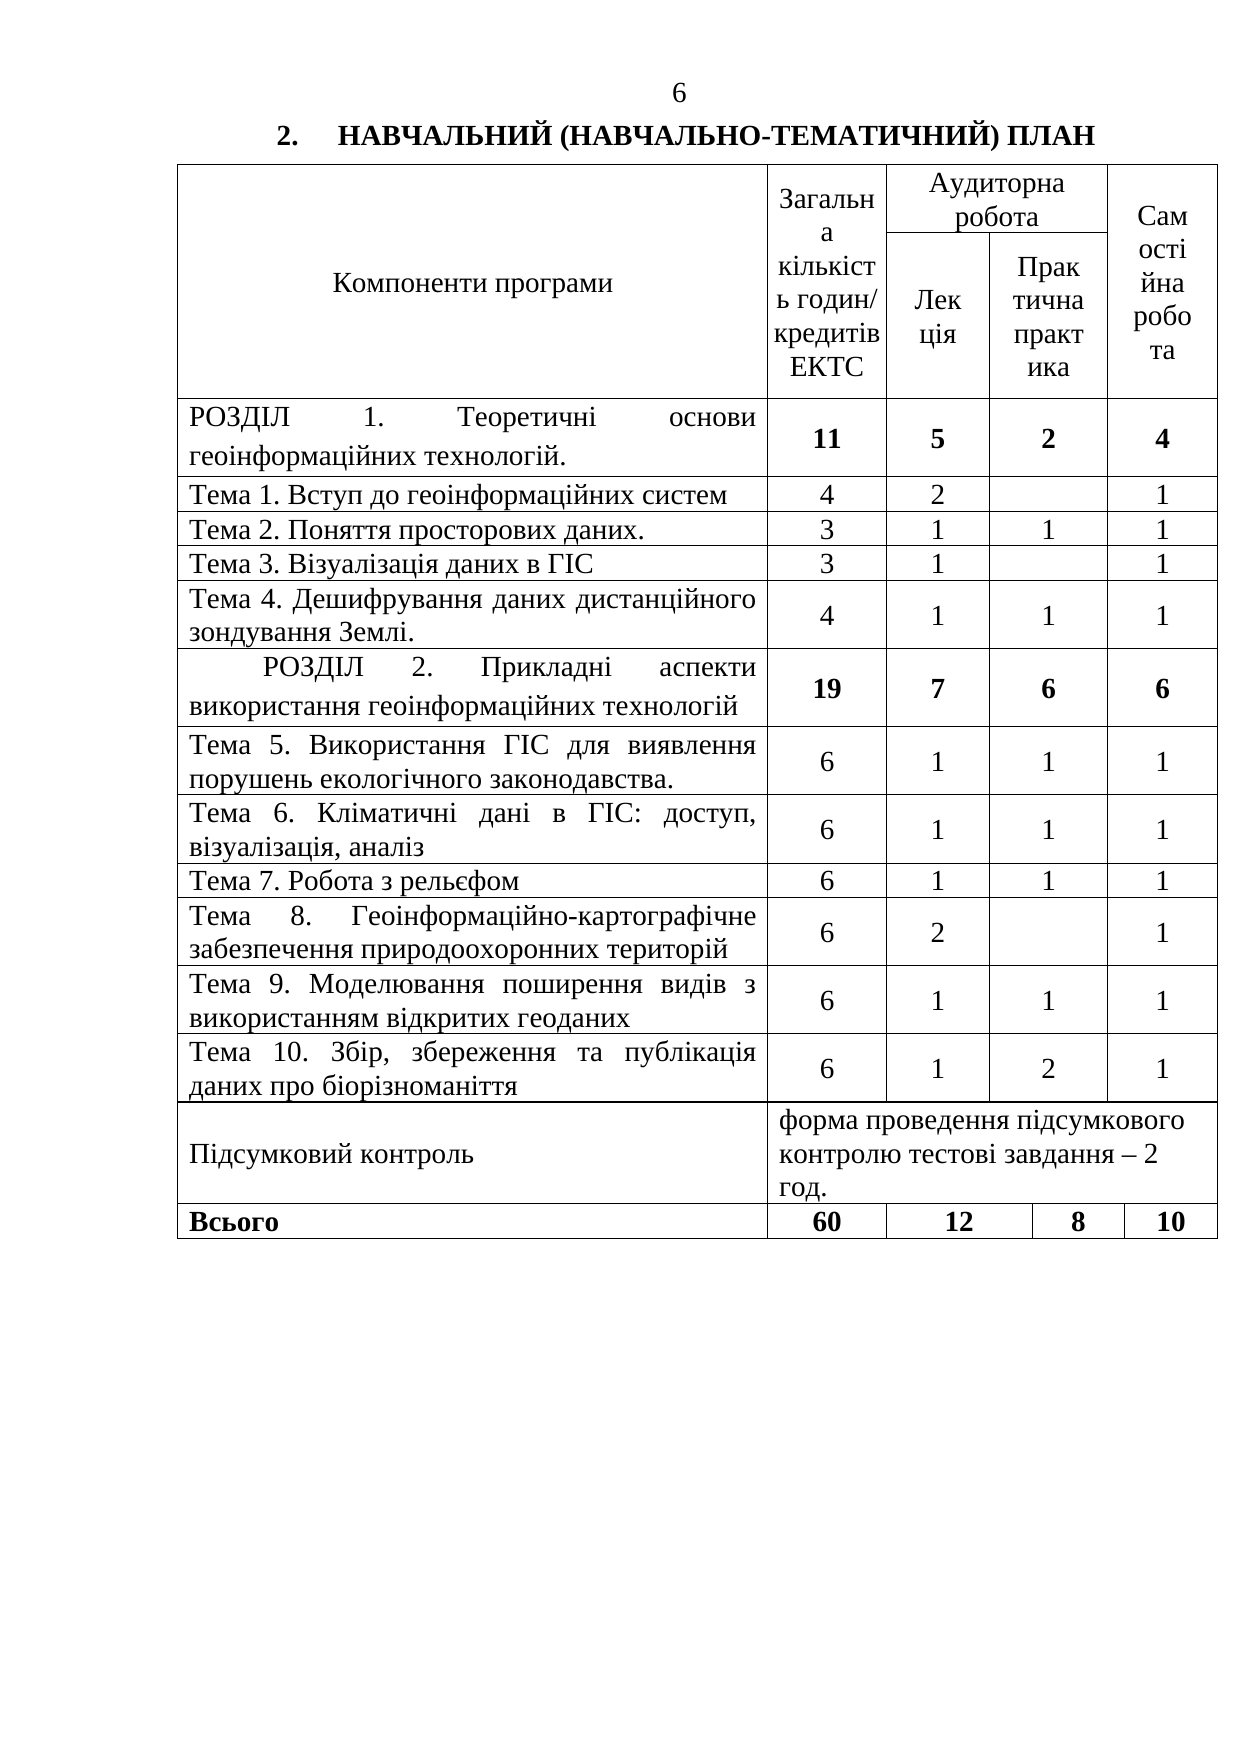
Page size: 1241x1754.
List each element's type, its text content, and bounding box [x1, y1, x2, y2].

table_cell 6 [768, 966, 886, 1033]
table_cell 1 [1108, 864, 1217, 897]
table_cell 6 [1108, 649, 1217, 726]
table_cell 1 [887, 795, 989, 862]
table_cell 12 [887, 1204, 1032, 1238]
table_cell 11 [768, 399, 886, 476]
table_cell 1 [1108, 898, 1217, 965]
table_cell 4 [1108, 399, 1217, 476]
table_cell Тема 6. Кліматичні дані в ГІС: доступ, візуалізація, аналіз [178, 795, 767, 862]
table_cell Тема 7. Робота з рельєфом [178, 864, 767, 897]
table_cell 1 [1108, 512, 1217, 545]
table_cell Тема 4. Дешифрування даних дистанційного зондування Землі. [178, 581, 767, 648]
table_cell 1 [887, 1034, 989, 1101]
table_cell 1 [1108, 795, 1217, 862]
table_cell 1 [1108, 727, 1217, 794]
table_cell 1 [1108, 1034, 1217, 1101]
table_cell Тема 8. Геоінформаційно-картографічне забезпечення природоохоронних територій [178, 898, 767, 965]
table_cell Практична практика [990, 233, 1107, 398]
table_cell 1 [1108, 966, 1217, 1033]
table_cell 2 [887, 477, 989, 511]
table_cell 1 [990, 727, 1107, 794]
table_cell 1 [990, 795, 1107, 862]
table_cell 1 [990, 864, 1107, 897]
table_cell 6 [990, 649, 1107, 726]
table_header Самостійна робота [1108, 165, 1217, 398]
table_cell 1 [887, 966, 989, 1033]
table_cell 1 [887, 581, 989, 648]
table_cell 1 [990, 581, 1107, 648]
table_header Загальна кількість годин/ кредитів ЕКТС [768, 165, 886, 398]
table_cell Тема 1. Вступ до геоінформаційних систем [178, 477, 767, 511]
table_cell 3 [768, 512, 886, 545]
table_cell 8 [1033, 1204, 1124, 1238]
table_cell 7 [887, 649, 989, 726]
table_cell 1 [990, 966, 1107, 1033]
table_cell 1 [990, 512, 1107, 545]
table_cell 6 [768, 795, 886, 862]
table_cell 1 [887, 727, 989, 794]
table_cell 6 [768, 898, 886, 965]
list НАВЧАЛЬНИЙ (НАВЧАЛЬНО-ТЕМАТИЧНИЙ) ПЛАН [191, 118, 1181, 152]
table_cell 4 [768, 581, 886, 648]
table_cell [990, 546, 1107, 580]
table_cell 6 [768, 727, 886, 794]
table_cell Підсумковий контроль [178, 1103, 767, 1203]
table_cell РОЗДІЛ 1. Теоретичні основи геоінформаційних технологій. [178, 399, 767, 476]
table_cell форма проведення підсумкового контролю тестові завдання – 2 год. [768, 1103, 1217, 1203]
table_cell 1 [887, 864, 989, 897]
table_cell 2 [887, 898, 989, 965]
table_cell 1 [887, 512, 989, 545]
table_cell 60 [768, 1204, 886, 1238]
table_cell Тема 2. Поняття просторових даних. [178, 512, 767, 545]
table_cell [990, 477, 1107, 511]
table_cell 5 [887, 399, 989, 476]
table_cell 1 [1108, 581, 1217, 648]
table_cell 6 [768, 1034, 886, 1101]
table_cell 1 [1108, 477, 1217, 511]
table_header Аудиторна робота [887, 165, 1107, 232]
table_cell Тема 3. Візуалізація даних в ГІС [178, 546, 767, 580]
table_header Компоненти програми [178, 165, 767, 398]
table_cell Всього [178, 1204, 767, 1238]
table_cell 6 [768, 864, 886, 897]
table_cell 1 [887, 546, 989, 580]
table_cell [990, 898, 1107, 965]
table_cell Тема 9. Моделювання поширення видів з використанням відкритих геоданих [178, 966, 767, 1033]
table_cell Лекція [887, 233, 989, 398]
table_cell 1 [1108, 546, 1217, 580]
table_cell РОЗДІЛ 2. Прикладні аспекти використання геоінформаційних технологій [178, 649, 767, 726]
table_cell 10 [1125, 1204, 1217, 1238]
table_cell 2 [990, 399, 1107, 476]
table_cell 3 [768, 546, 886, 580]
table_cell Тема 10. Збір, збереження та публікація даних про біорізноманіття [178, 1034, 767, 1101]
table_cell 2 [990, 1034, 1107, 1101]
table_cell 4 [768, 477, 886, 511]
table_cell Тема 5. Використання ГІС для виявлення порушень екологічного законодавства. [178, 727, 767, 794]
table_cell 19 [768, 649, 886, 726]
